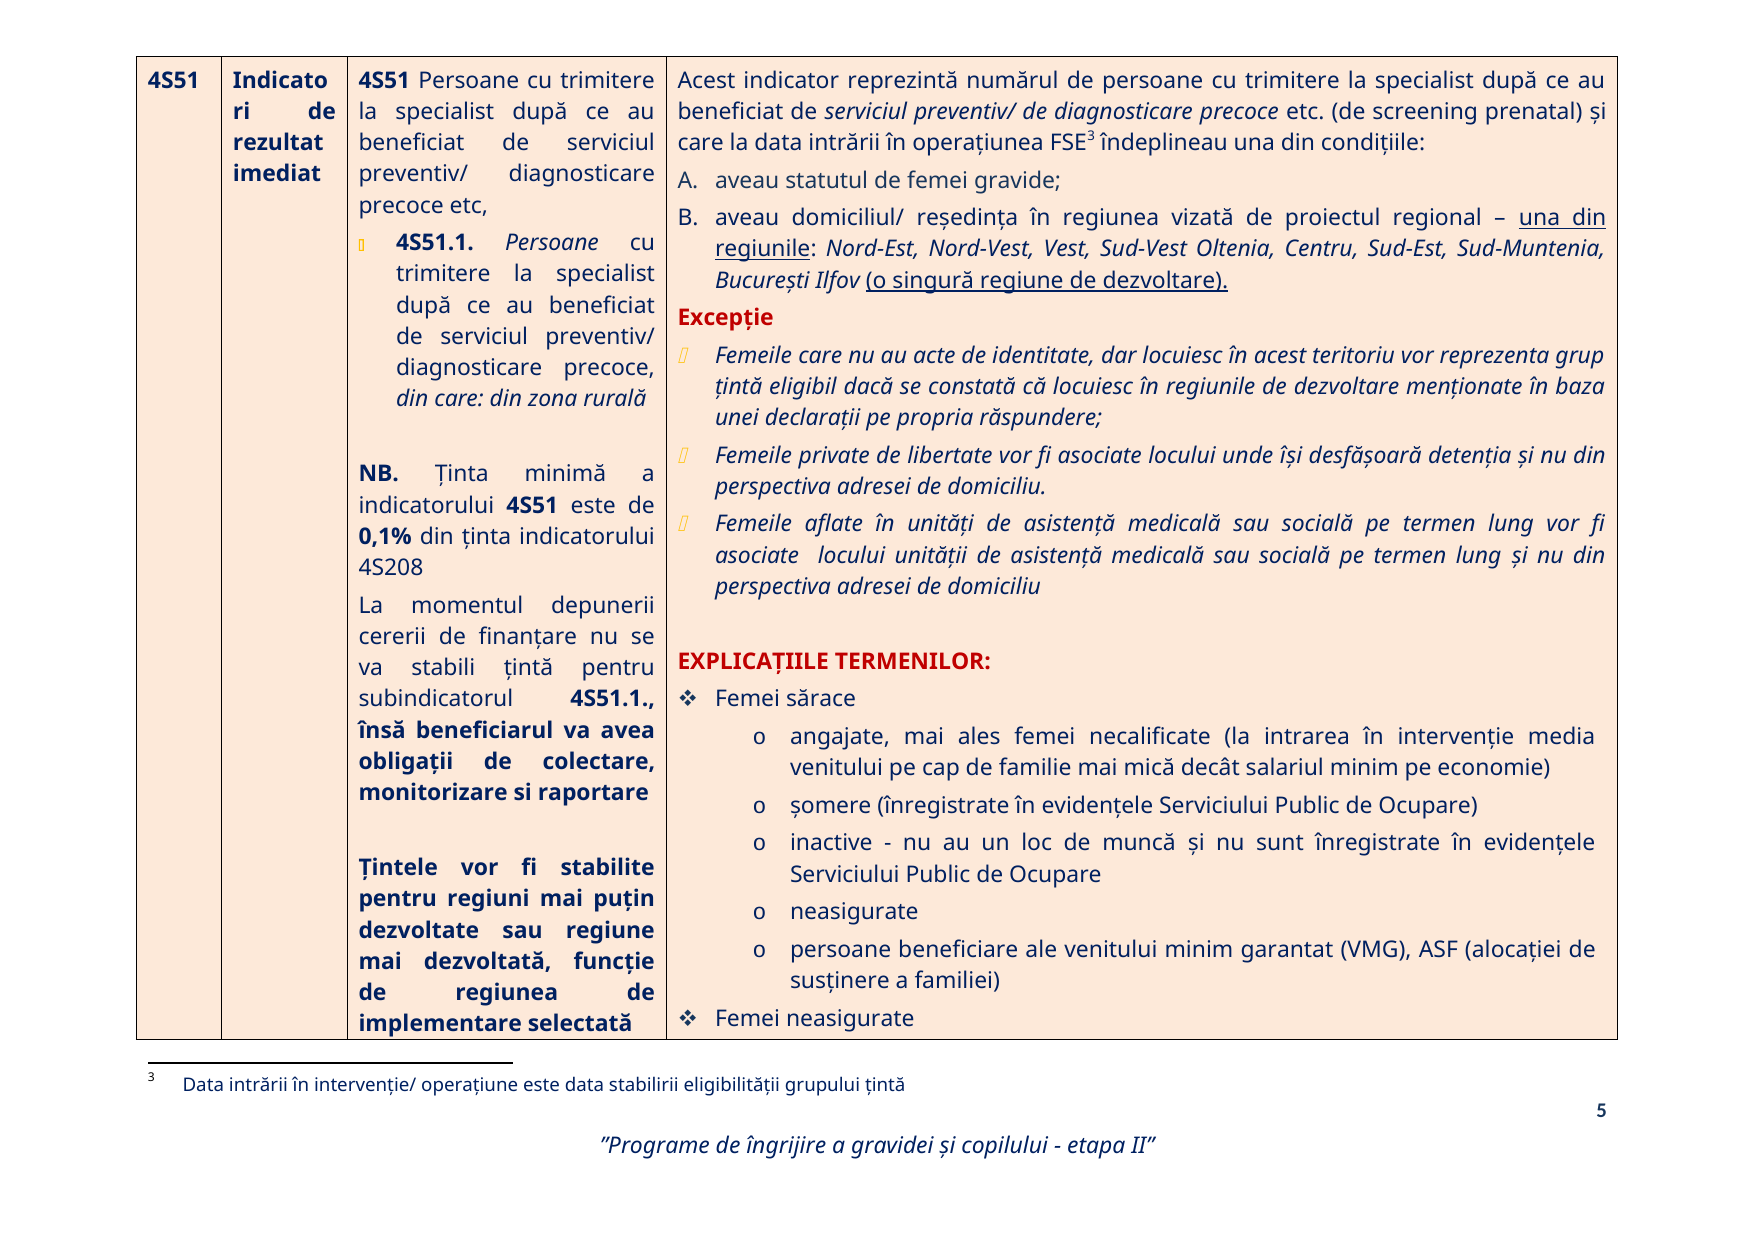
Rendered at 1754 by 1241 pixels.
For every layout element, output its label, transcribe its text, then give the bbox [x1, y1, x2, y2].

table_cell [222, 57, 347, 1039]
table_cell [348, 57, 666, 1039]
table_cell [667, 57, 1617, 1039]
table_cell 4S51 [137, 57, 221, 1039]
